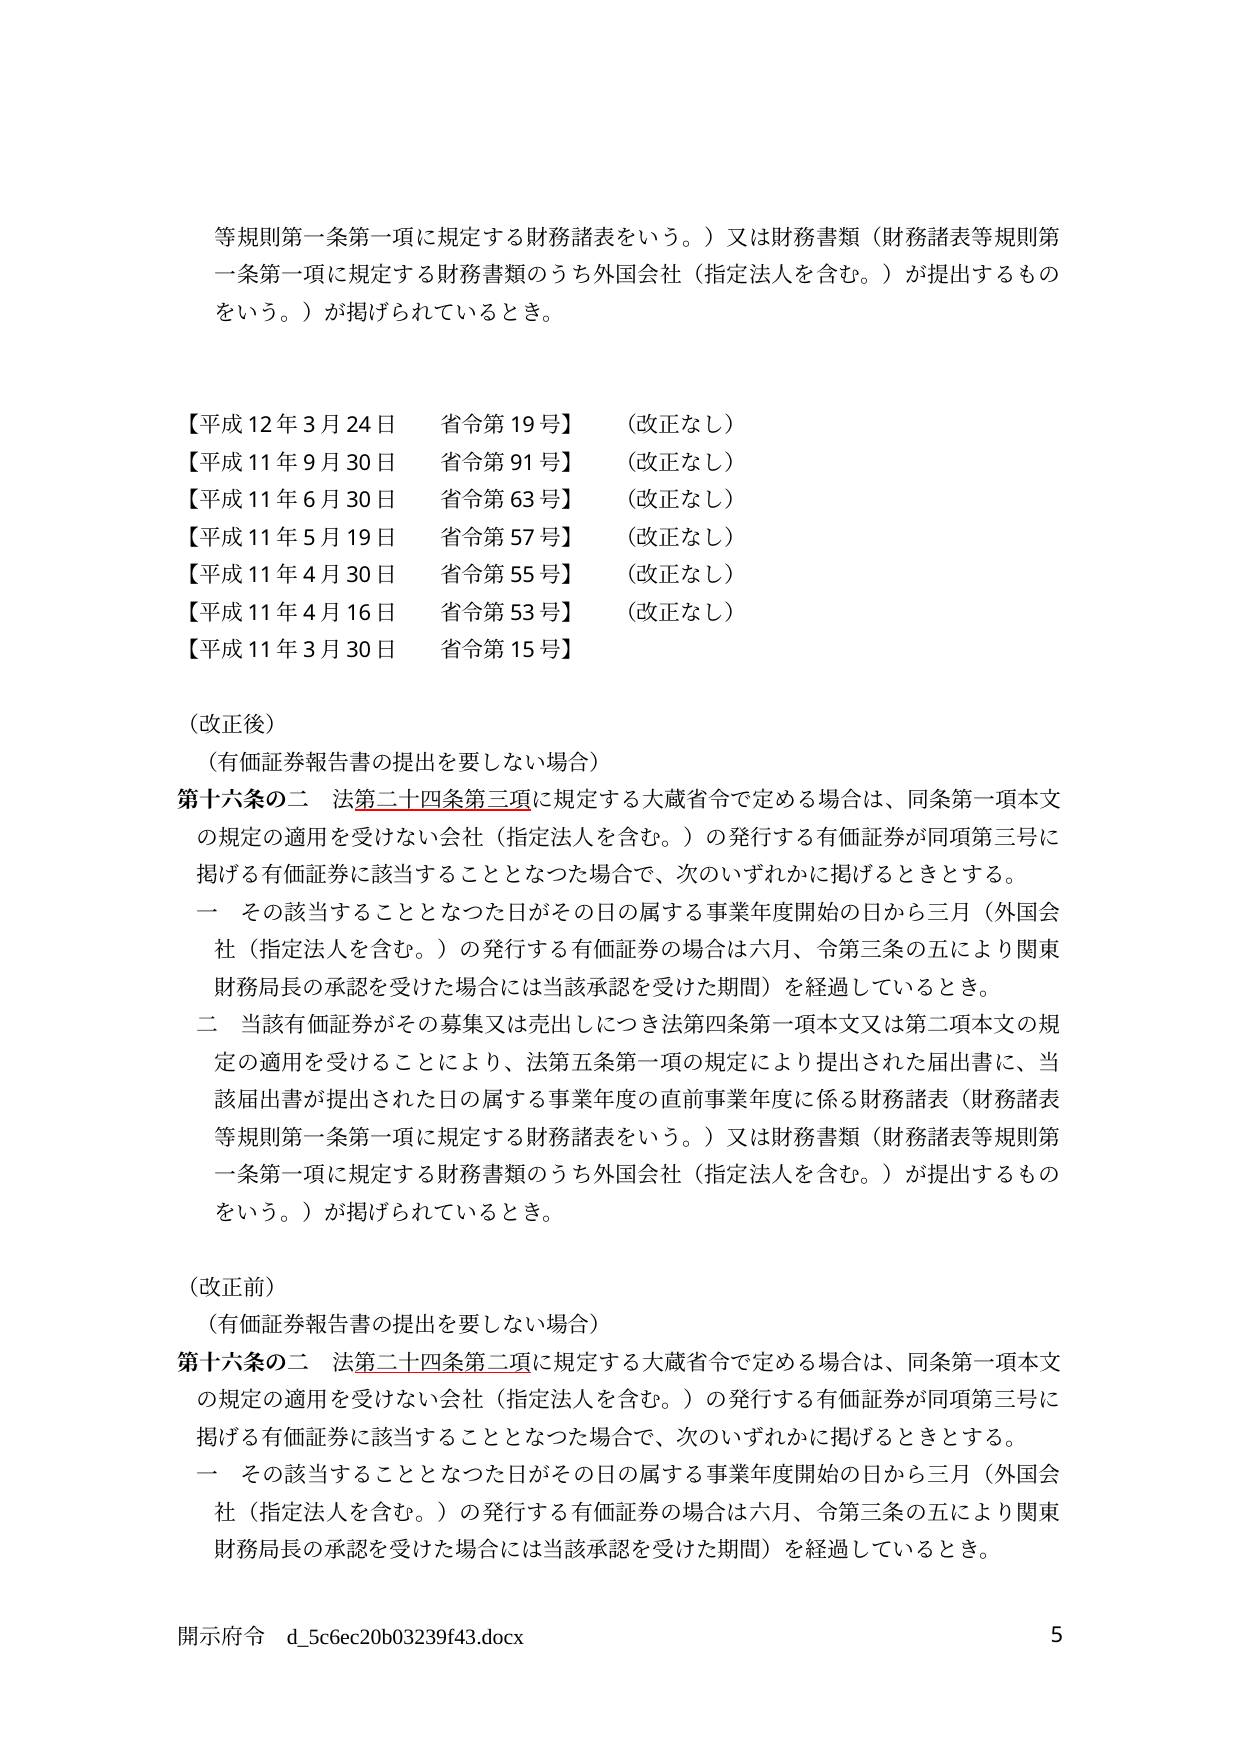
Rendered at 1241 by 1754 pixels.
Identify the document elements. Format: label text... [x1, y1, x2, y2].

text 【平成11年5月19日 省令第57号】 （改正なし） [177, 517, 1063, 554]
text 第十六条の二 法第二十四条第三項に規定する大蔵省令で定める場合は、同条第一項本文の規定の適用を受けない会社（指定法人を含む。）の発行する有価証券が同項第三号に掲げる有価証券に該当することとなつた場合で、次のいずれかに掲げるときとする。 [177, 779, 1063, 892]
text （有価証券報告書の提出を要しない場合） [196, 742, 1063, 779]
text 【平成11年6月30日 省令第63号】 （改正なし） [177, 479, 1063, 517]
text 【平成11年4月30日 省令第55号】 （改正なし） [177, 554, 1063, 592]
text 第十六条の二 法第二十四条第二項に規定する大蔵省令で定める場合は、同条第一項本文の規定の適用を受けない会社（指定法人を含む。）の発行する有価証券が同項第三号に掲げる有価証券に該当することとなつた場合で、次のいずれかに掲げるときとする。 [177, 1342, 1063, 1454]
text （改正後） [177, 704, 1063, 742]
text 一 その該当することとなつた日がその日の属する事業年度開始の日から三月（外国会社（指定法人を含む。）の発行する有価証券の場合は六月、令第三条の五により関東財務局長の承認を受けた場合には当該承認を受けた期間）を経過しているとき。 [196, 1454, 1063, 1567]
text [196, 217, 1063, 329]
text 【平成11年9月30日 省令第91号】 （改正なし） [177, 442, 1063, 479]
text 【平成11年3月30日 省令第15号】 [177, 629, 1063, 667]
text 一 その該当することとなつた日がその日の属する事業年度開始の日から三月（外国会社（指定法人を含む。）の発行する有価証券の場合は六月、令第三条の五により関東財務局長の承認を受けた場合には当該承認を受けた期間）を経過しているとき。 [196, 892, 1063, 1004]
text （改正前） [177, 1267, 1063, 1304]
text （有価証券報告書の提出を要しない場合） [196, 1304, 1063, 1342]
text 【平成12年3月24日 省令第19号】 （改正なし） [177, 404, 1063, 442]
text 【平成11年4月16日 省令第53号】 （改正なし） [177, 592, 1063, 629]
